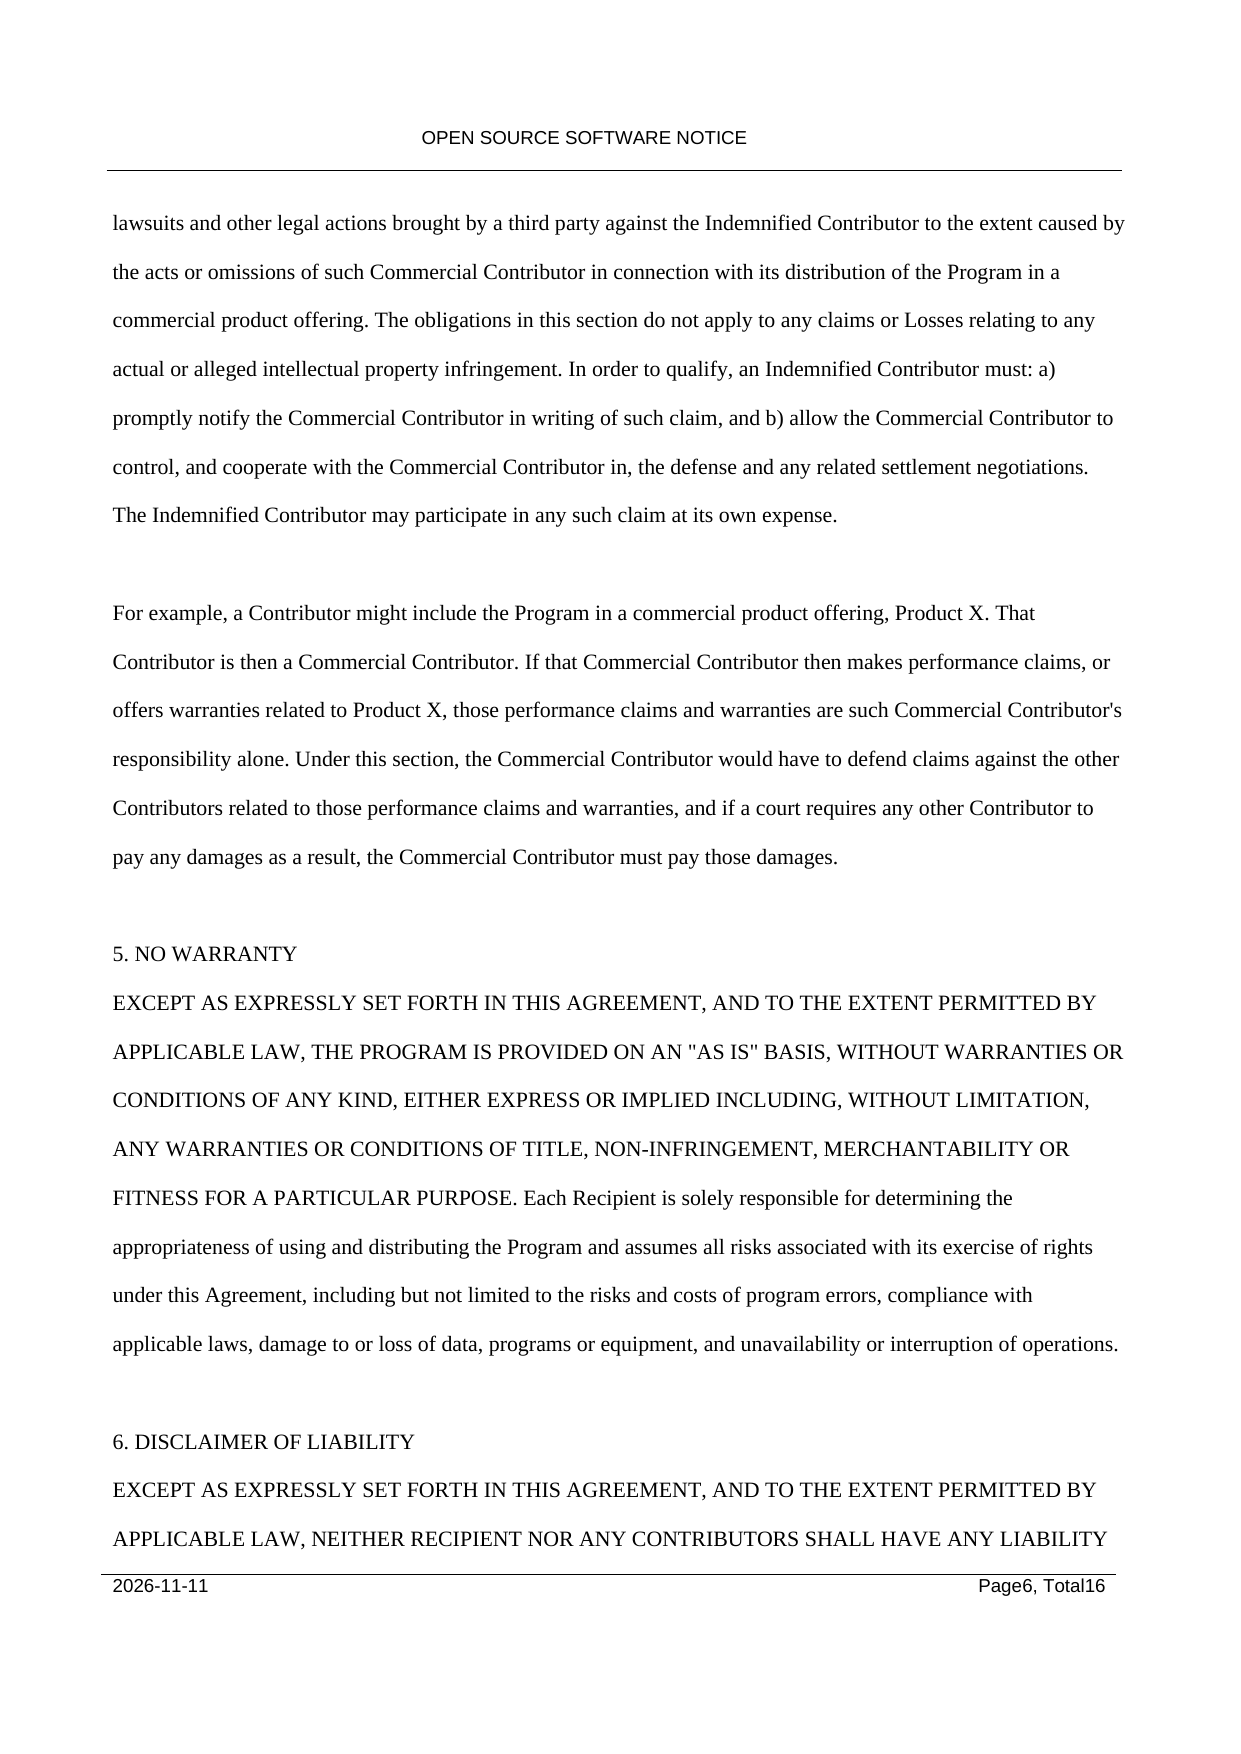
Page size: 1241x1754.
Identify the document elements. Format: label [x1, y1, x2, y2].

text [112, 206, 1128, 1555]
